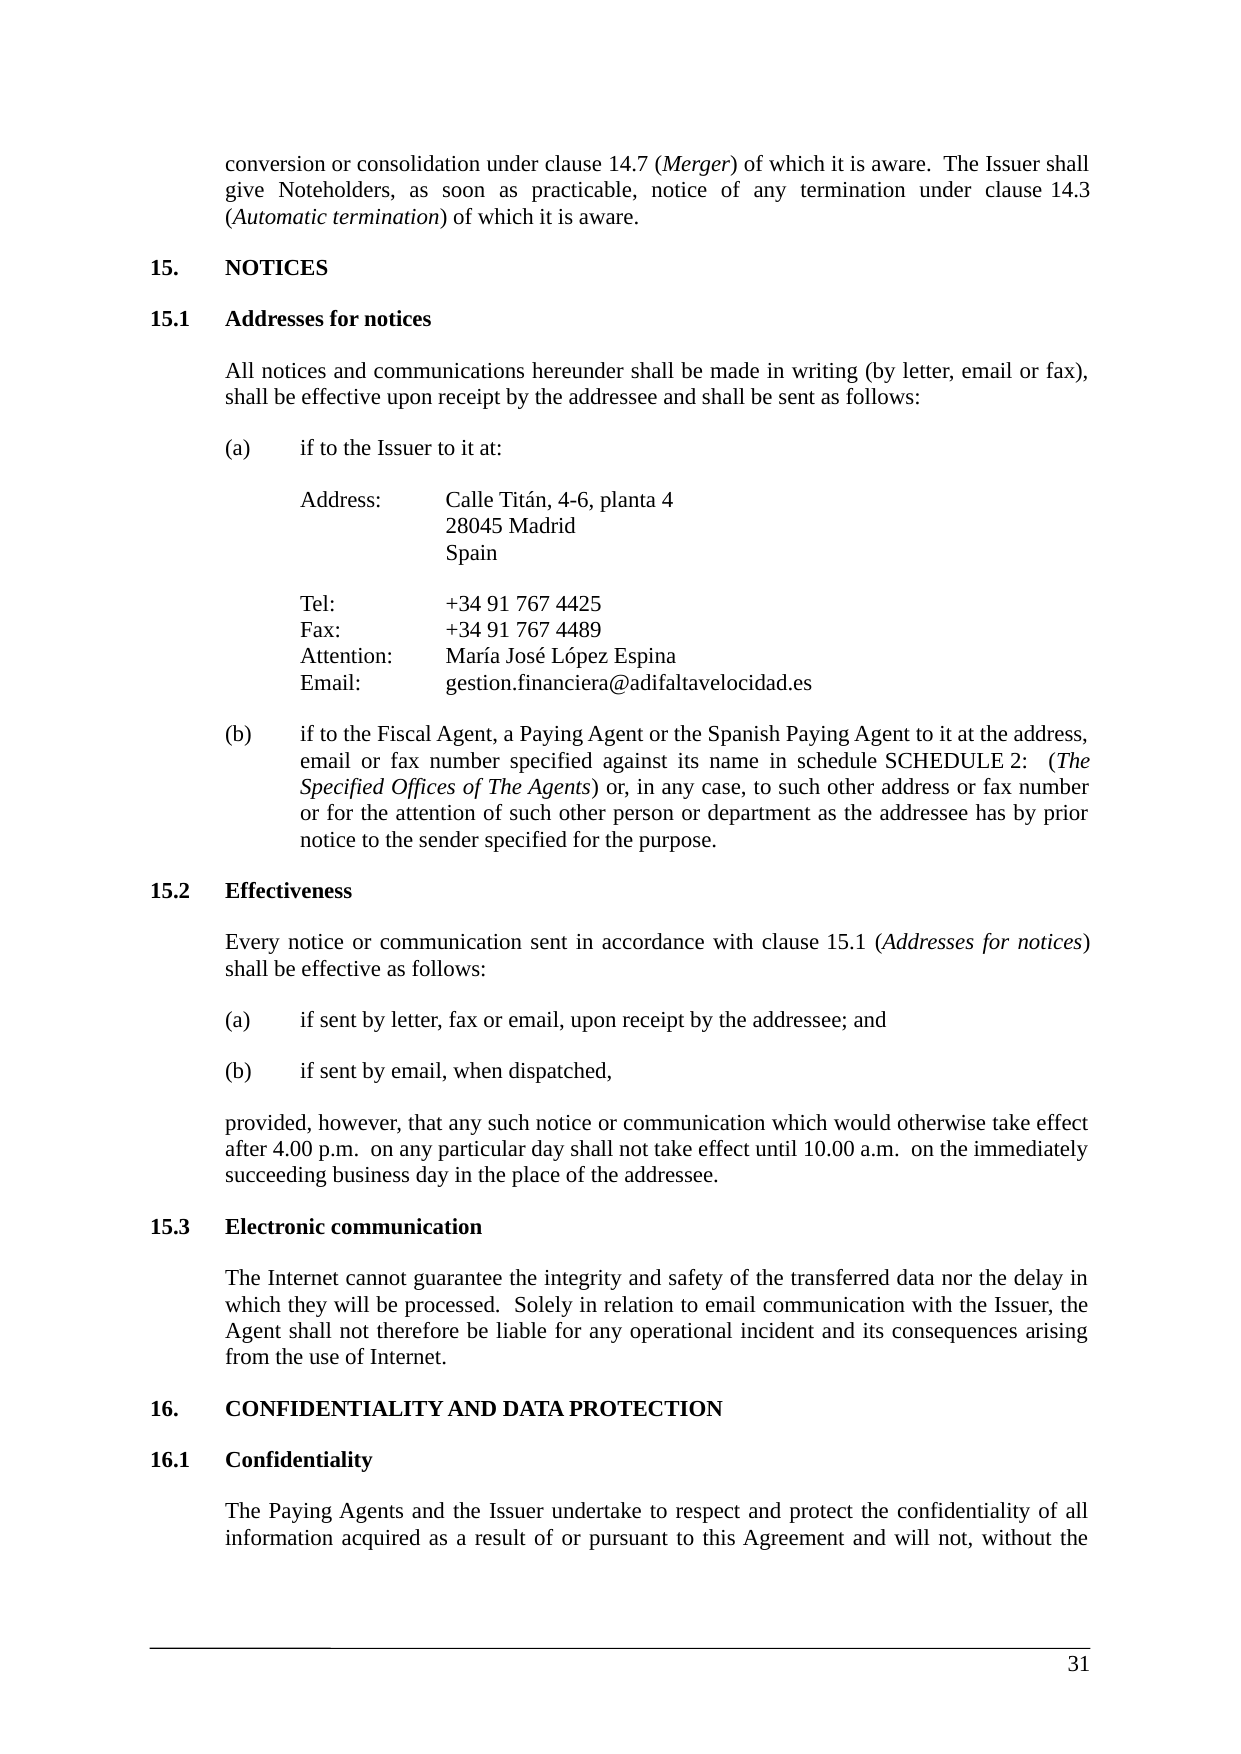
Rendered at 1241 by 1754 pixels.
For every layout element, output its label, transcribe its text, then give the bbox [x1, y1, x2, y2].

subtitle Confidentiality and Data Protection [150, 1395, 1090, 1421]
subtitle if sent by email, when dispatched, [225, 1057, 1090, 1084]
text Address: Calle Titán, 4-6, planta 4 28045 Madrid Spain [300, 486, 1090, 565]
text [225, 1497, 1090, 1550]
subtitle Electronic communication [150, 1213, 1090, 1239]
subtitle Effectiveness [150, 877, 1090, 903]
subtitle if sent by letter, fax or email, upon receipt by the addressee; and [225, 1006, 1090, 1032]
text provided, however, that any such notice or communication which would otherwise take effect after 4.00 p.m. on any particular day shall not take effect until 10.00 a.m. on the immediately succeeding business day in the place of the addressee. [225, 1109, 1090, 1188]
text Every notice or communication sent in accordance with clause 15.1 (Addresses for notices) shall be effective as follows: [225, 928, 1090, 981]
text All notices and communications hereunder shall be made in writing (by letter, email or fax), shall be effective upon receipt by the addressee and shall be sent as follows: [225, 357, 1090, 409]
subtitle if to the Fiscal Agent, a Paying Agent or the Spanish Paying Agent to it at the address, email or fax number specified against its name in schedule 2 (The Specified Offices of The Agents) or, in any case, to such other address or fax number or for the attention of such other person or department as the addressee has by prior notice to the sender specified for the purpose. [225, 720, 1090, 852]
subtitle Addresses for notices [150, 305, 1090, 332]
subtitle if to the Issuer to it at: [225, 434, 1090, 461]
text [225, 150, 1090, 229]
text The Internet cannot guarantee the integrity and safety of the transferred data nor the delay in which they will be processed. Solely in relation to email communication with the Issuer, the Agent shall not therefore be liable for any operational incident and its consequences arising from the use of Internet. [225, 1264, 1090, 1370]
subtitle Notices [150, 254, 1090, 280]
subtitle Confidentiality [150, 1446, 1090, 1472]
text Tel: +34 91 767 4425 Fax: +34 91 767 4489 Attention: María José López Espina Email: gestion.financiera@adifaltavelocidad.es [300, 590, 1090, 695]
